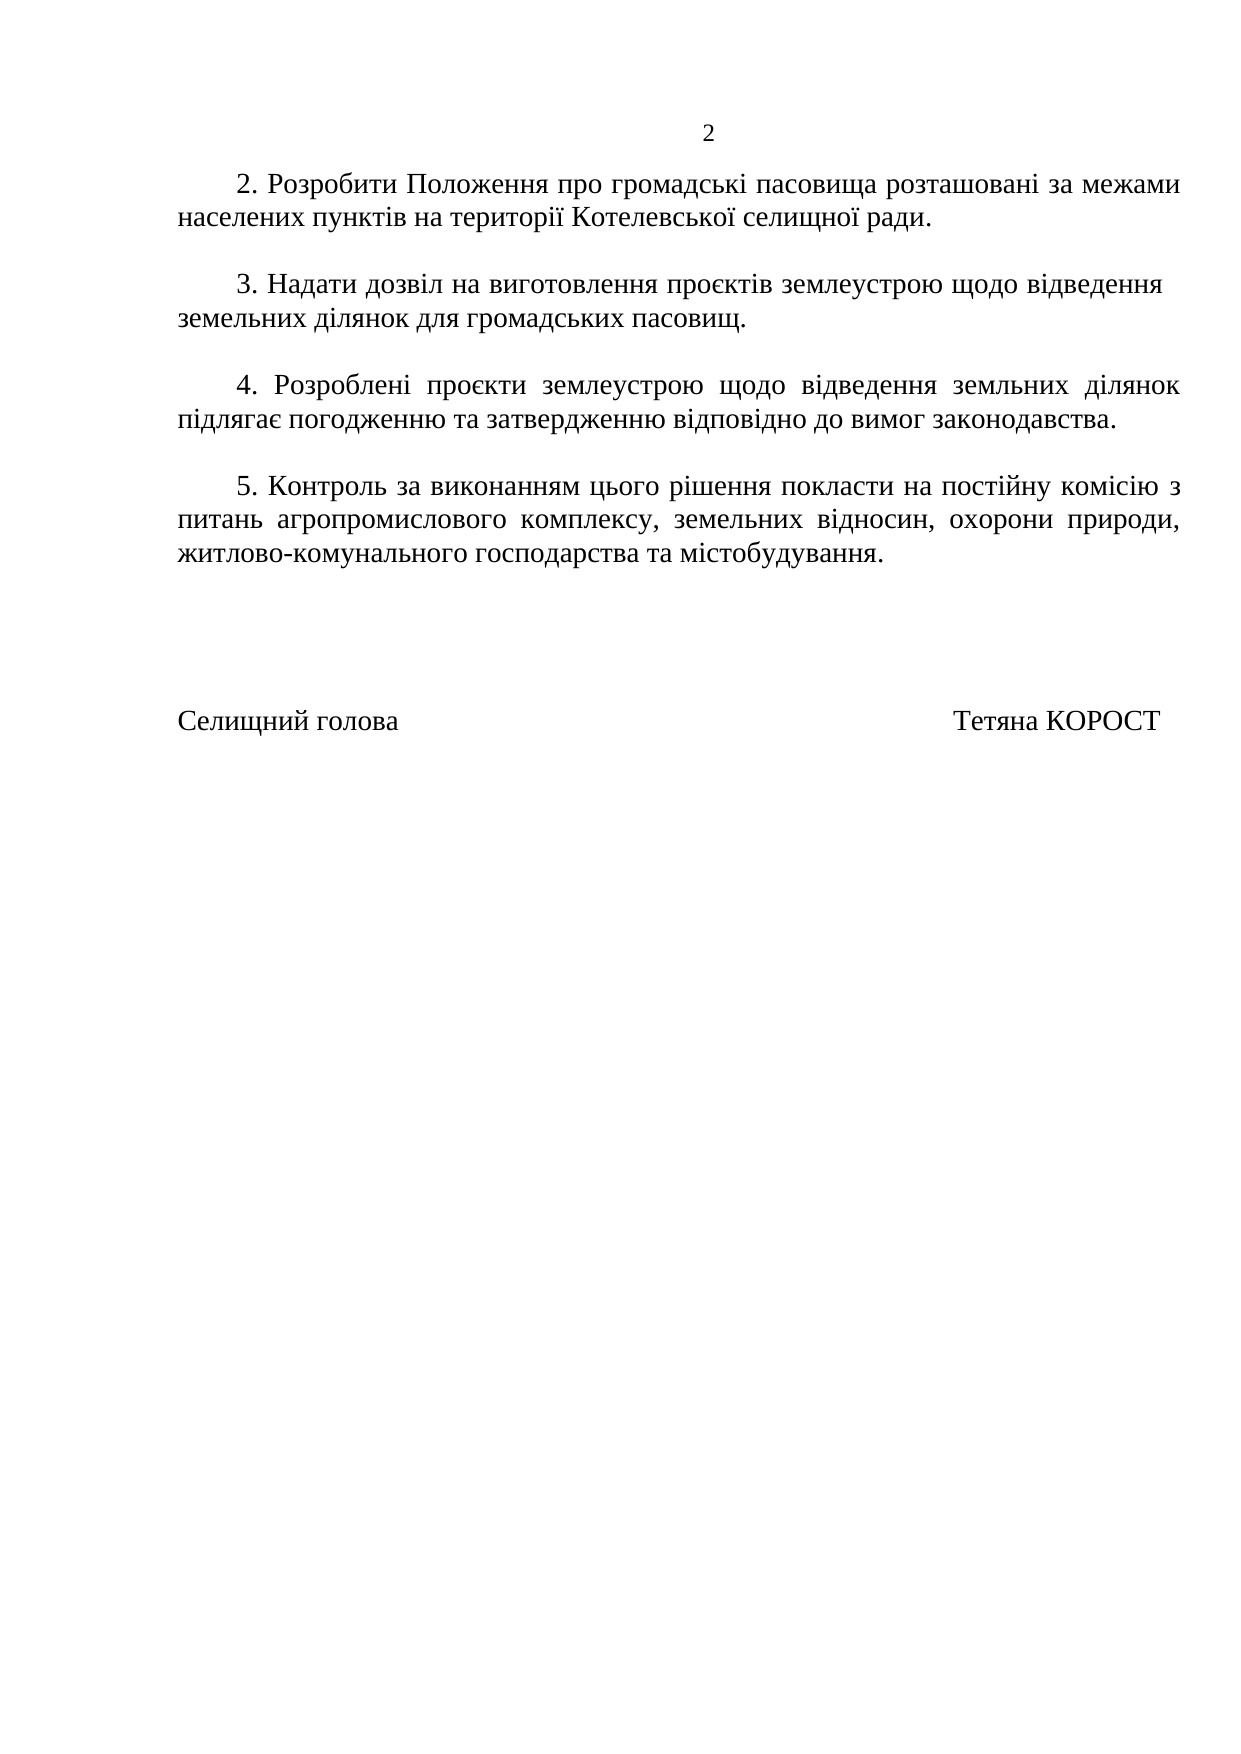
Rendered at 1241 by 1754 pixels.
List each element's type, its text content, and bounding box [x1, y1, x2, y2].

text 2 [177, 118, 1181, 147]
text 2. Розробити Положення про громадські пасовища розташовані за межами населених пунктів на території Котелевської селищної ради. [177, 166, 1181, 233]
text 3. Надати дозвіл на виготовлення проєктів землеустрою щодо відведення земельних ділянок для громадських пасовищ. [177, 267, 1163, 334]
text Селищний голова Тетяна КОРОСТ [177, 703, 1181, 736]
text 4. Розроблені проєкти землеустрою щодо відведення земльних ділянок підлягає погодженню та затвердженню відповідно до вимог законодавства. [177, 367, 1181, 434]
text 5. Контроль за виконанням цього рішення покласти на постійну комісію з питань агропромислового комплексу, земельних відносин, охорони природи, житлово-комунального господарства та містобудування. [177, 468, 1181, 568]
